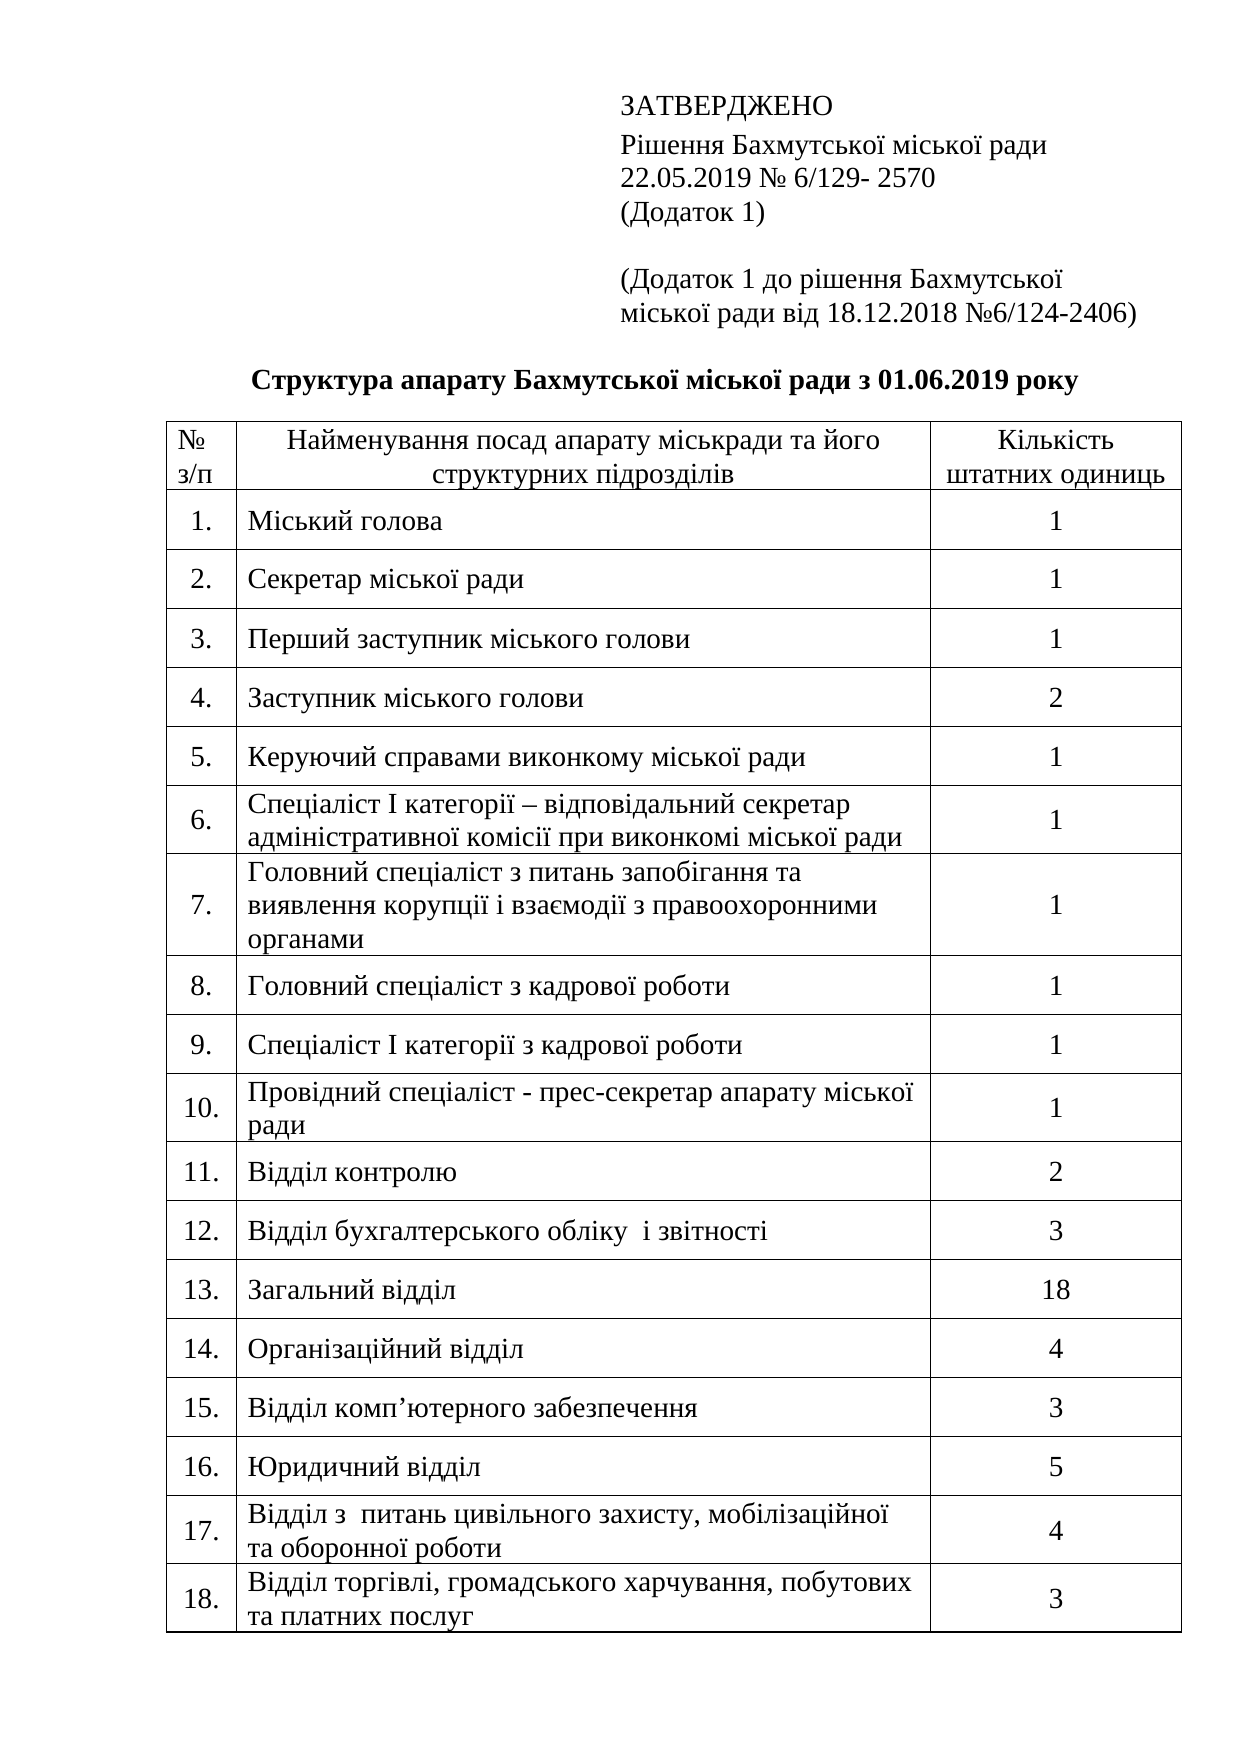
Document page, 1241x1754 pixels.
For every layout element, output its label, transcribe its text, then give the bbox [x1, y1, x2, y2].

table_cell 6. [167, 786, 236, 853]
text (Додаток 1) [620, 194, 1152, 228]
table_cell Загальний відділ [237, 1260, 930, 1318]
table_header Кількість штатних одиниць [931, 422, 1181, 489]
table_cell 3. [167, 609, 236, 667]
table_cell 1 [931, 727, 1181, 785]
table_cell 1 [931, 786, 1181, 853]
table_cell 16. [167, 1437, 236, 1495]
table_cell 1 [931, 956, 1181, 1013]
table_cell 1 [931, 854, 1181, 954]
table_cell 1 [931, 1074, 1181, 1141]
table_cell Міський голова [237, 490, 930, 548]
table_cell Відділ контролю [237, 1142, 930, 1200]
table_cell Відділ торгівлі, громадського харчування, побутових та платних послуг [237, 1564, 930, 1631]
table_cell Організаційний відділ [237, 1319, 930, 1377]
table_header Найменування посад апарату міськради та його структурних підрозділів [237, 422, 930, 489]
table_cell 4. [167, 668, 236, 726]
table_cell Відділ бухгалтерського обліку і звітності [237, 1201, 930, 1259]
table_cell Юридичний відділ [237, 1437, 930, 1495]
table_cell 5. [167, 727, 236, 785]
table_cell 18. [167, 1564, 236, 1631]
table_cell 1 [931, 490, 1181, 548]
table_cell Спеціаліст I категорії – відповідальний секретар адміністративної комісії при виконкомі міської ради [237, 786, 930, 853]
table_cell 1 [931, 1015, 1181, 1073]
table_cell Секретар міської ради [237, 550, 930, 607]
table_cell Головний спеціаліст з кадрової роботи [237, 956, 930, 1013]
text 22.05.2019 № 6/129- 2570 [620, 161, 1152, 194]
table_cell 5 [931, 1437, 1181, 1495]
table_cell 13. [167, 1260, 236, 1318]
table_cell 1. [167, 490, 236, 548]
table_cell 17. [167, 1496, 236, 1563]
table_cell 18 [931, 1260, 1181, 1318]
table_cell Провідний спеціаліст - прес-секретар апарату міської ради [237, 1074, 930, 1141]
table_cell 3 [931, 1378, 1181, 1436]
table_cell 4 [931, 1496, 1181, 1563]
text (Додаток 1 до рішення Бахмутської міської ради від 18.12.2018 №6/124-2406) [620, 261, 1152, 328]
table_cell 10. [167, 1074, 236, 1141]
table_cell 15. [167, 1378, 236, 1436]
table_cell Відділ з питань цивільного захисту, мобілізаційної та оборонної роботи [237, 1496, 930, 1563]
table_cell 2 [931, 668, 1181, 726]
table_cell 3 [931, 1201, 1181, 1259]
table_cell 9. [167, 1015, 236, 1073]
table_cell 11. [167, 1142, 236, 1200]
table_cell Перший заступник міського голови [237, 609, 930, 667]
table_cell 2 [931, 1142, 1181, 1200]
table_header № з/п [167, 422, 236, 489]
text ЗАТВЕРДЖЕНО [620, 88, 1152, 122]
table_cell Заступник міського голови [237, 668, 930, 726]
table_cell Головний спеціаліст з питань запобігання та виявлення корупції і взаємодії з правоохоронними органами [237, 854, 930, 954]
text Рішення Бахмутської міської ради [620, 127, 1152, 161]
table_cell 14. [167, 1319, 236, 1377]
table_cell 7. [167, 854, 236, 954]
table_cell 1 [931, 550, 1181, 607]
table_cell 8. [167, 956, 236, 1013]
table_cell 12. [167, 1201, 236, 1259]
table_cell 4 [931, 1319, 1181, 1377]
table_cell 2. [167, 550, 236, 607]
table_cell Спеціаліст I категорії з кадрової роботи [237, 1015, 930, 1073]
text Структура апарату Бахмутської міської ради з 01.06.2019 року [177, 362, 1152, 395]
table_cell Відділ комп’ютерного забезпечення [237, 1378, 930, 1436]
table_cell 1 [931, 609, 1181, 667]
table_cell Керуючий справами виконкому міської ради [237, 727, 930, 785]
table_cell 3 [931, 1564, 1181, 1631]
